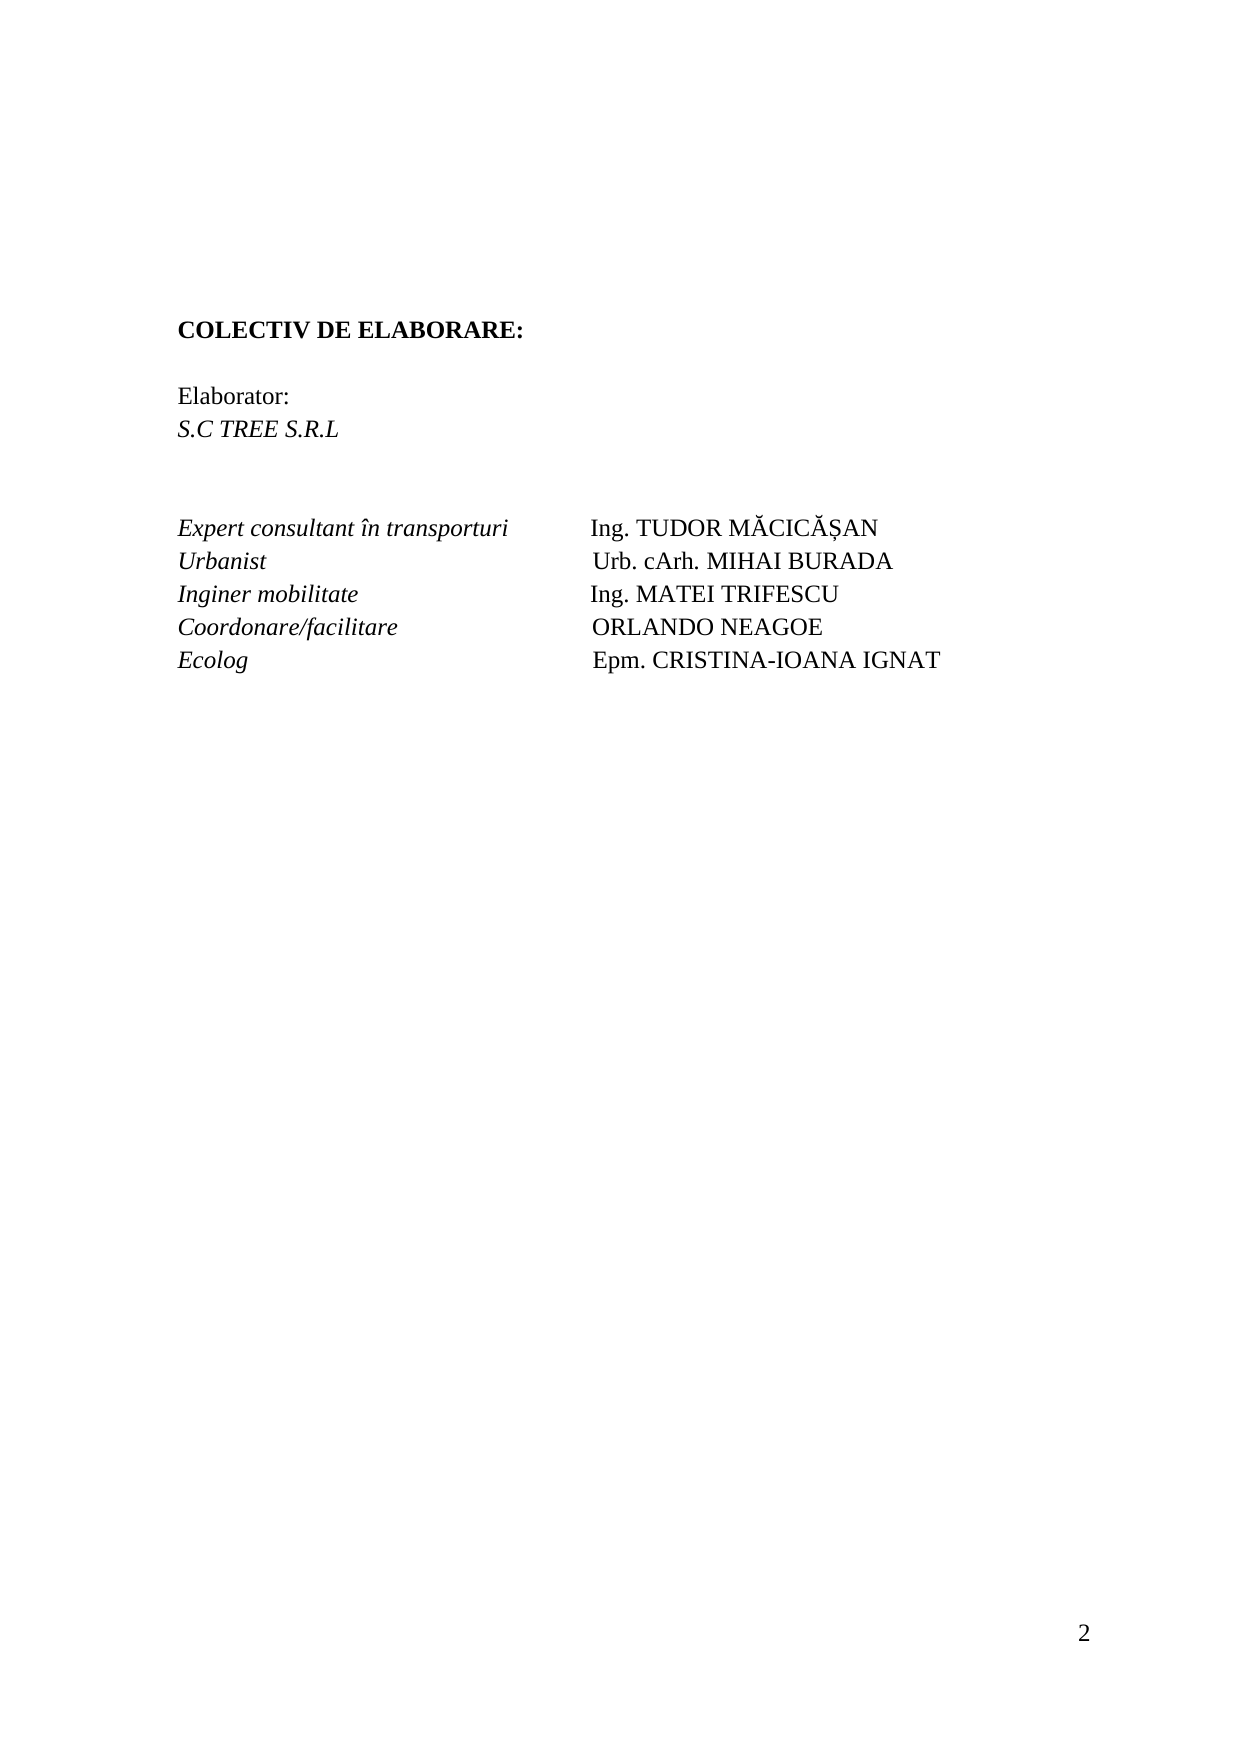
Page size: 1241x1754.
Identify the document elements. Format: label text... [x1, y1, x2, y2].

text S.C TREE S.R.L [177, 414, 1090, 443]
text Elaborator: [177, 381, 1090, 410]
text Coordonare/facilitare ORLANDO NEAGOE [177, 612, 1090, 641]
text Expert consultant în transporturi Ing. TUDOR MĂCICĂȘAN [177, 513, 1090, 542]
text Urbanist Urb. cArh. MIHAI BURADA [177, 546, 1090, 575]
text COLECTIV DE ELABORARE: [177, 315, 1090, 344]
text Ecolog Epm. CRISTINA-IOANA IGNAT [177, 645, 1090, 674]
text Inginer mobilitate Ing. MATEI TRIFESCU [177, 579, 1090, 608]
